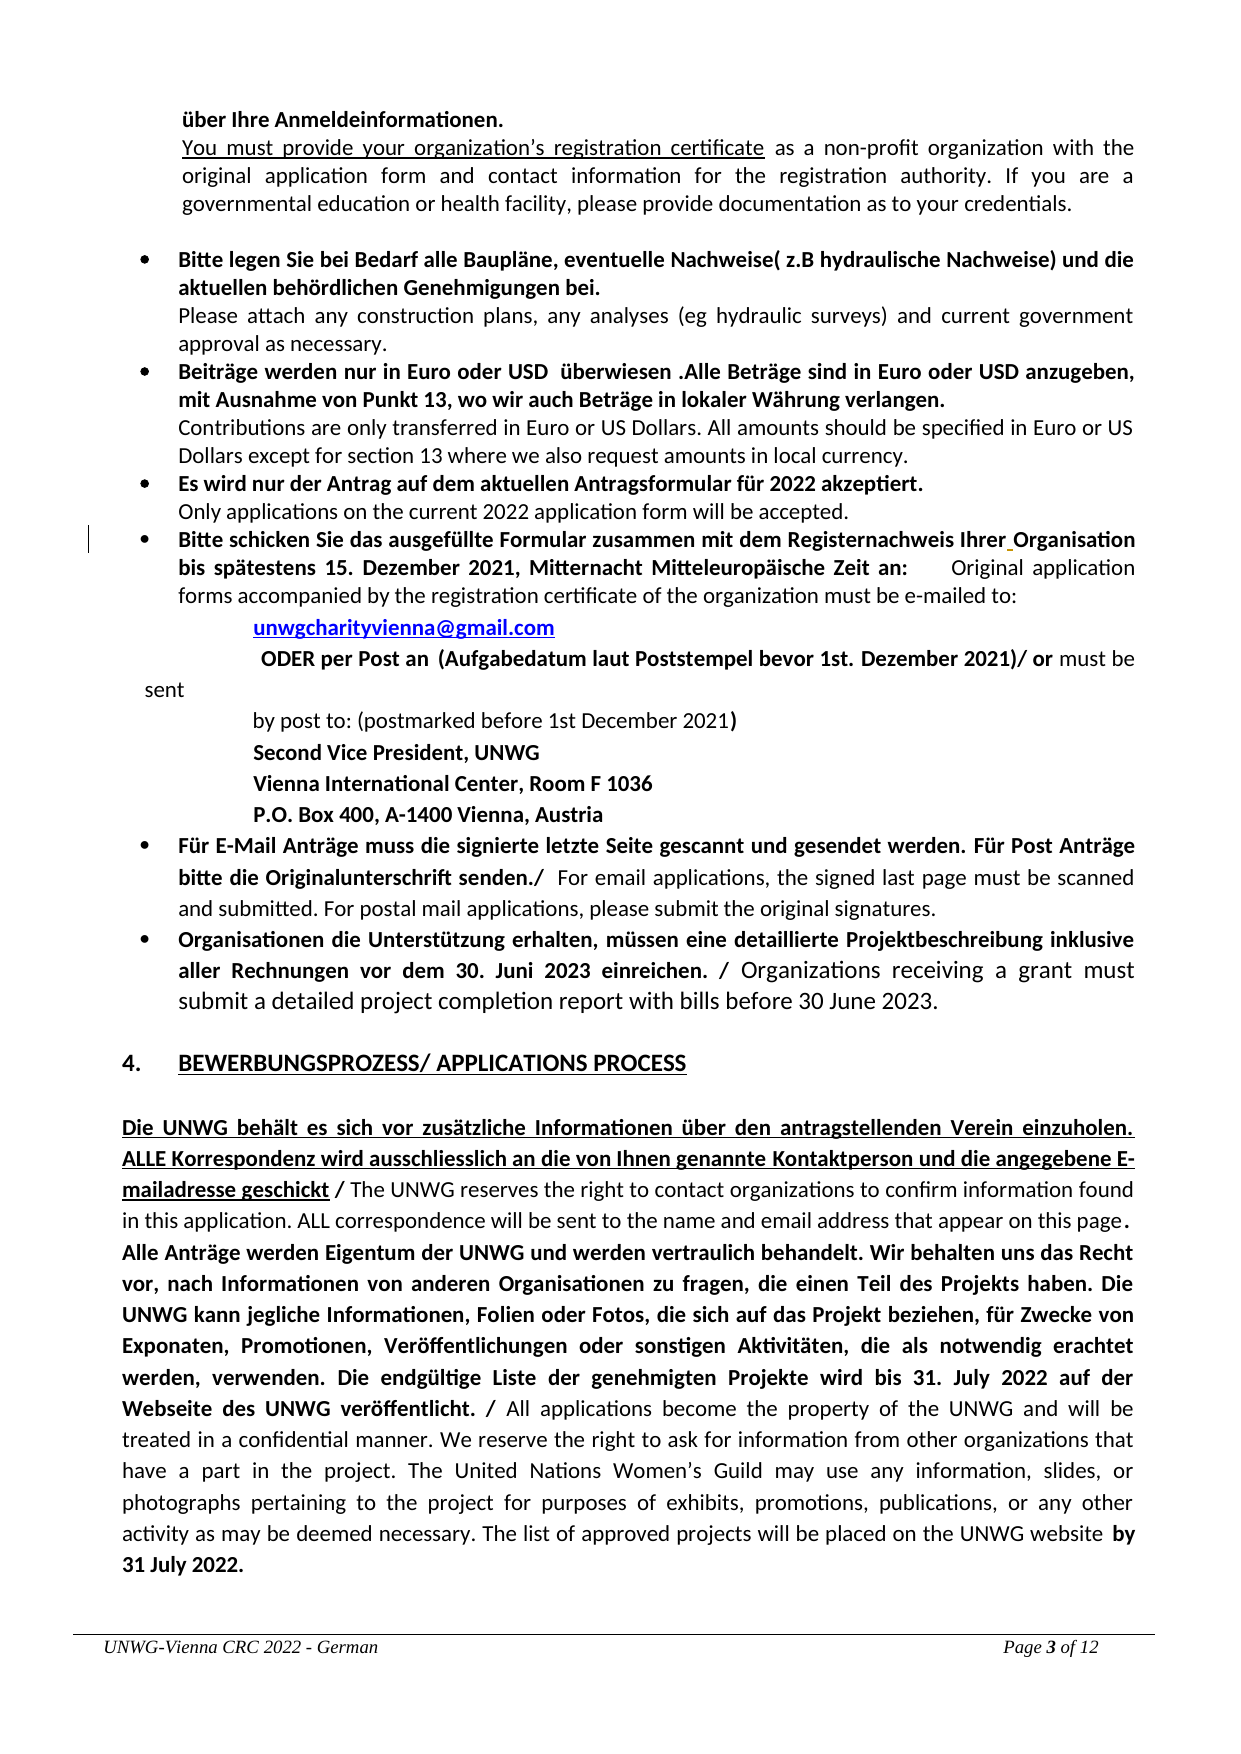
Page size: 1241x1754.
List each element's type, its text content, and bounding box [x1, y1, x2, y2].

list Only applications on the current 2022 application form will be accepted. [178, 497, 1135, 525]
list Bitte schicken Sie das ausgefüllte Formular zusammen mit dem Registernachweis IhrerOrganisation bis spätestens 15. Dezember 2021, Mitternacht Mitteleuropäische Zeit an: Original application forms accompanied by the registration certificate of the organization must be e-mailed to: [141, 525, 1135, 609]
text P.O. Box 400, A-1400 Vienna, Austria [131, 797, 1135, 828]
text by post to: (postmarked before 1st December 2021) [144, 703, 1135, 734]
text Die UNWG behält es sich vor zusätzliche Informationen über den antragstellenden Verein einzuholen. ALLE Korrespondenz wird ausschliesslich an die von Ihnen genannte Kontaktperson und die angegebene E-mailadresse geschickt / The UNWG reserves the right to contact organizations to confirm information found in this application. ALL correspondence will be sent to the name and email address that appear on this page. [122, 1169, 1135, 1234]
list Es wird nur der Antrag auf dem aktuellen Antragsformular für 2022 akzeptiert. [141, 469, 1135, 497]
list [144, 105, 1135, 133]
text Second Vice President, UNWG [131, 734, 1135, 766]
text Alle Anträge werden Eigentum der UNWG und werden vertraulich behandelt. Wir behalten uns das Recht vor, nach Informationen von anderen Organisationen zu fragen, die einen Teil des Projekts haben. Die UNWG kann jegliche Informationen, Folien oder Fotos, die sich auf das Projekt beziehen, für Zwecke von Exponaten, Promotionen, Veröffentlichungen oder sonstigen Aktivitäten, die als notwendig erachtet werden, verwenden. Die endgültige Liste der genehmigten Projekte wird bis 31. July 2022 auf der Webseite des UNWG veröffentlicht. / All applications become the property of the UNWG and will be treated in a confidential manner. We reserve the right to ask for information from other organizations that have a part in the project. The United Nations Women’s Guild may use any information, slides, or photographs pertaining to the project for purposes of exhibits, promotions, publications, or any other activity as may be deemed necessary. The list of approved projects will be placed on the UNWG website by 31 July 2022. [122, 1234, 1135, 1578]
list Bitte legen Sie bei Bedarf alle Baupläne, eventuelle Nachweise( z.B hydraulische Nachweise) und die aktuellen behördlichen Genehmigungen bei. [141, 245, 1135, 301]
list Beiträge werden nur in Euro oder USD überwiesen .Alle Beträge sind in Euro oder USD anzugeben, mit Ausnahme von Punkt 13, wo wir auch Beträge in lokaler Währung verlangen. [141, 357, 1135, 413]
text unwgcharityvienna@gmail.com [219, 609, 1135, 641]
list Contributions are only transferred in Euro or US Dollars. All amounts should be specified in Euro or US Dollars except for section 13 where we also request amounts in local currency. [178, 413, 1135, 469]
text Die UNWG behält es sich vor zusätzliche Informationen über den antragstellenden Verein einzuholen. ALLE Korrespondenz wird ausschliesslich an die von Ihnen genannte Kontaktperson und die angegebene E-mailadresse geschickt / The UNWG reserves the right to contact organizations to confirm information found in this application. ALL correspondence will be sent to the name and email address that appear on this page. [122, 1109, 1135, 1137]
list BEWERBUNGSPROZESS/ APPLICATIONS PROCESS [122, 1047, 1135, 1078]
text ODER per Post an (Aufgabedatum laut Poststempel bevor 1st. Dezember 2021)/ or must be sent [144, 641, 1135, 703]
list Please attach any construction plans, any analyses (eg hydraulic surveys) and current government approval as necessary. [178, 301, 1135, 357]
text You must provide your organization’s registration certificate as a non-profit organization with the original application form and contact information for the registration authority. If you are a governmental education or health facility, please provide documentation as to your credentials. [182, 133, 1135, 217]
text Die UNWG behält es sich vor zusätzliche Informationen über den antragstellenden Verein einzuholen. ALLE Korrespondenz wird ausschliesslich an die von Ihnen genannte Kontaktperson und die angegebene E-mailadresse geschickt / The UNWG reserves the right to contact organizations to confirm information found in this application. ALL correspondence will be sent to the name and email address that appear on this page. [122, 1138, 1135, 1168]
text Vienna International Center, Room F 1036 [131, 766, 1135, 797]
list Organisationen die Unterstützung erhalten, müssen eine detaillierte Projektbeschreibung inklusive aller Rechnungen vor dem 30. Juni 2023 einreichen. / Organizations receiving a grant must submit a detailed project completion report with bills before 30 June 2023. [141, 922, 1135, 1016]
list Für E-Mail Anträge muss die signierte letzte Seite gescannt und gesendet werden. Für Post Anträge bitte die Originalunterschrift senden./ For email applications, the signed last page must be scanned and submitted. For postal mail applications, please submit the original signatures. [141, 828, 1135, 922]
